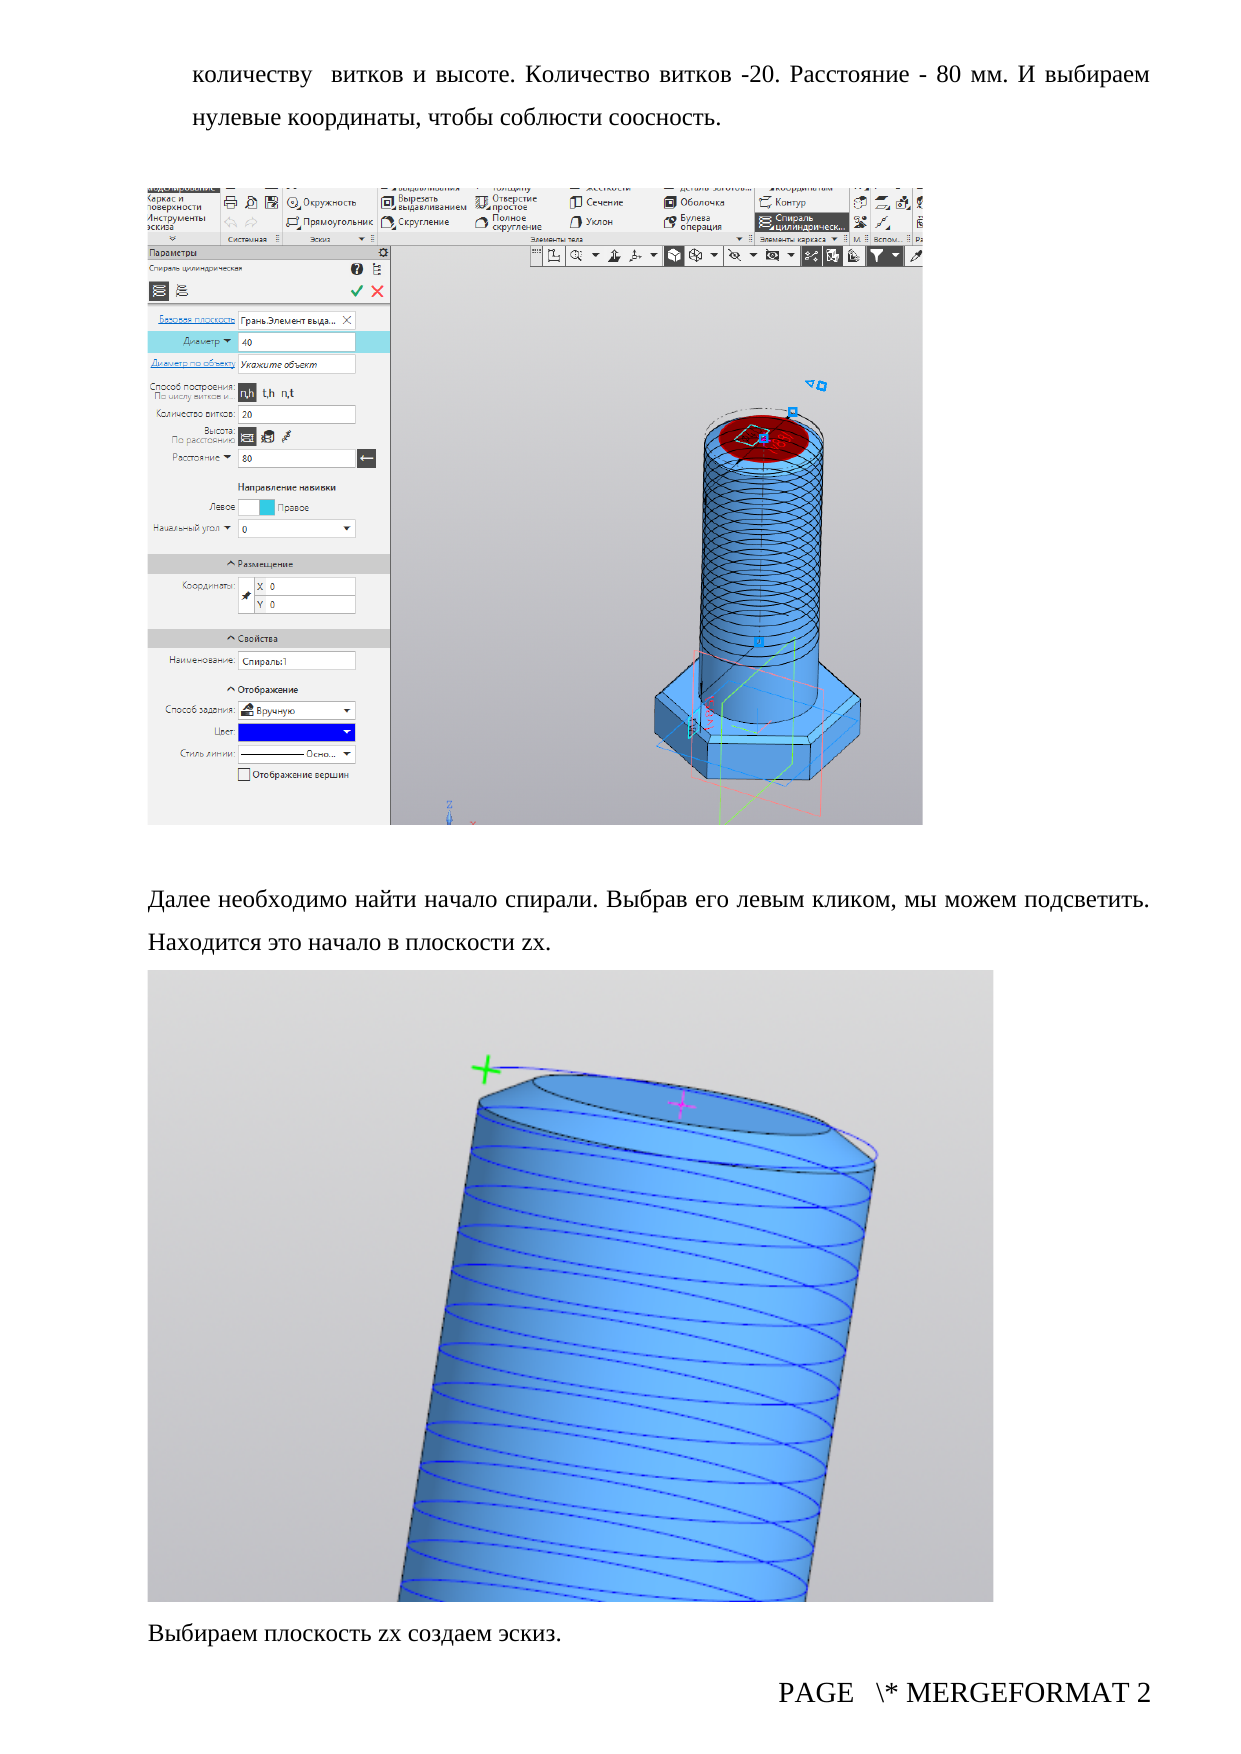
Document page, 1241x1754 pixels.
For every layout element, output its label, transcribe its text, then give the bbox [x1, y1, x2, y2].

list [148, 59, 1152, 131]
picture [147, 970, 994, 1602]
list Далее необходимо найти начало спирали. Выбрав его левым кликом, мы можем подсветить. Находится это начало в плоскости zx. [148, 884, 1152, 956]
picture [147, 188, 923, 825]
list Выбираем плоскость zx создаем эскиз. [148, 1618, 1152, 1647]
